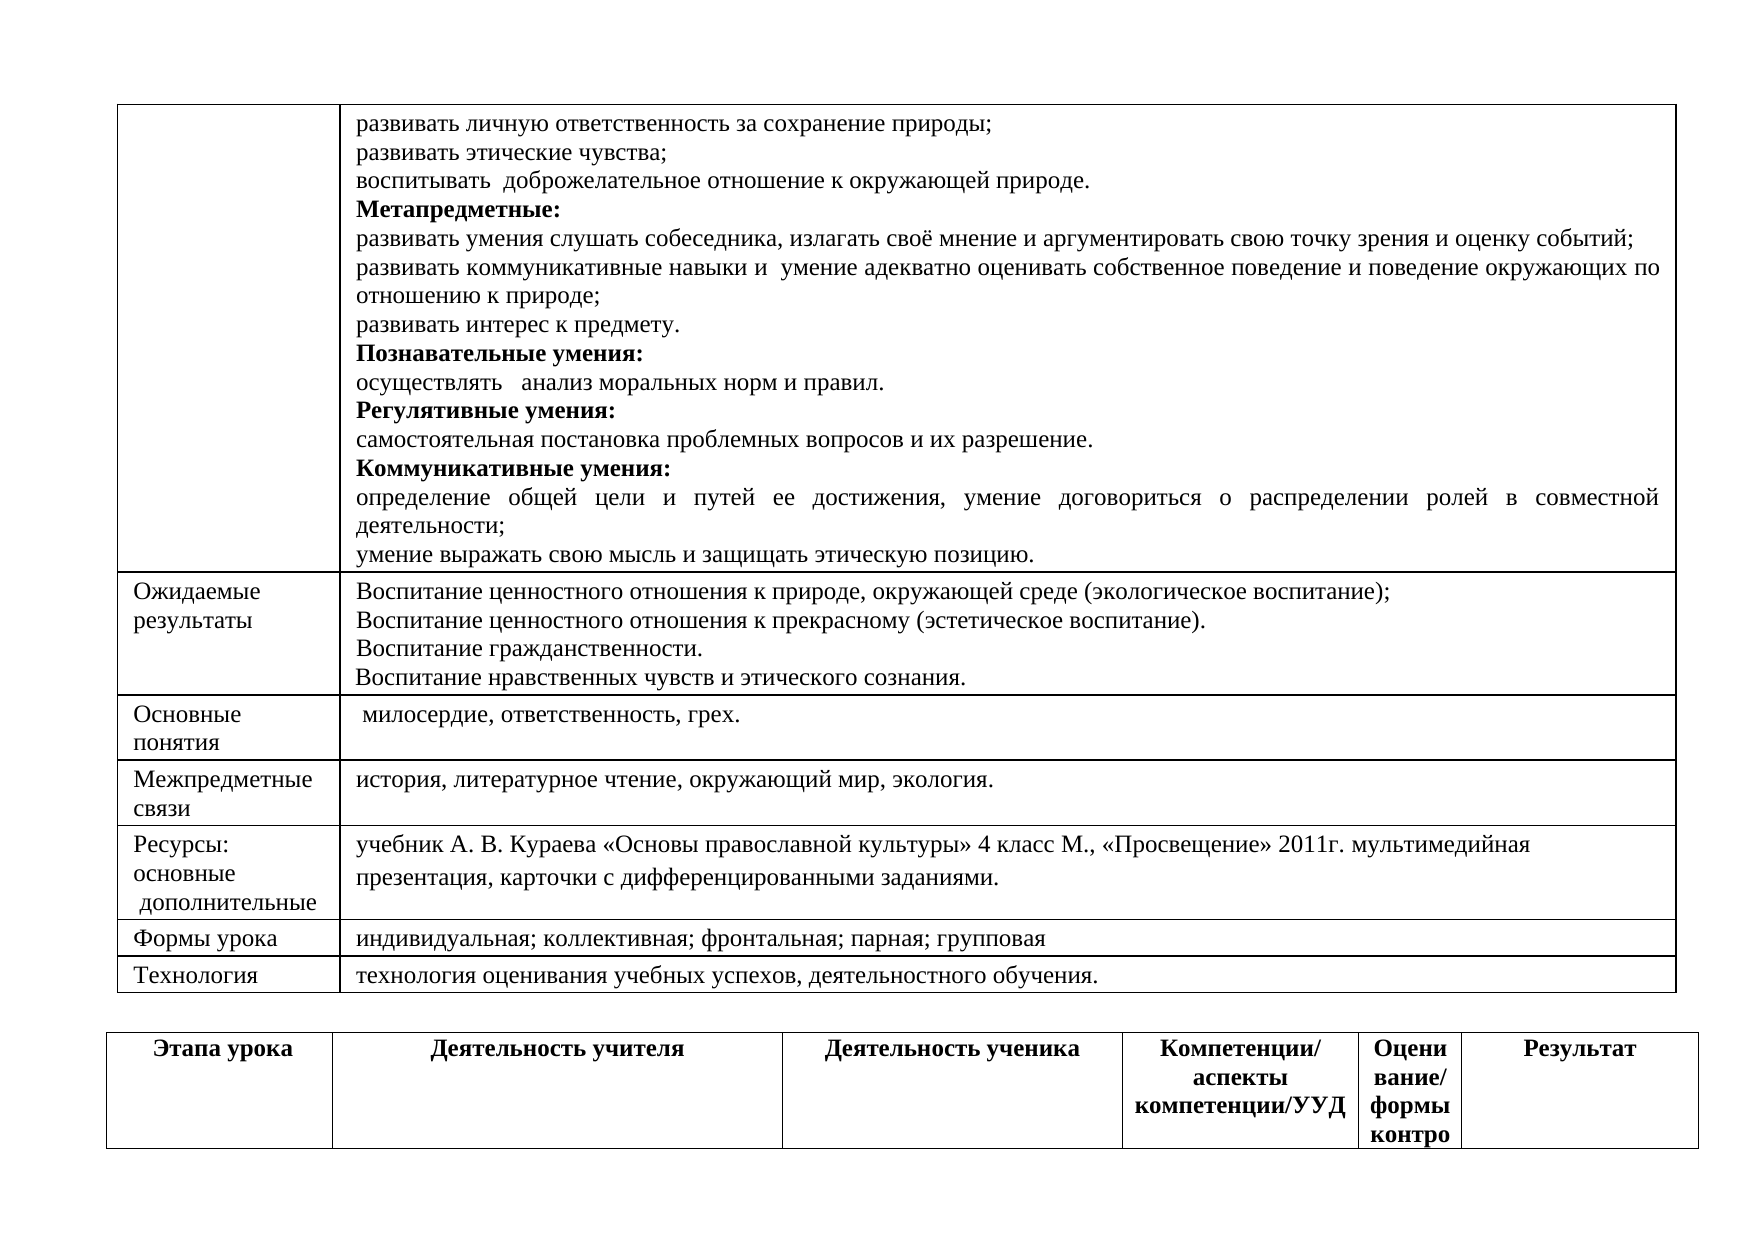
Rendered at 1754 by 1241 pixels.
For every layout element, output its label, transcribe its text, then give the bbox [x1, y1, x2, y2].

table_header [1123, 1033, 1358, 1148]
table_cell Ожидаемые результаты [118, 573, 339, 694]
table_cell история, литературное чтение, окружающий мир, экология. [341, 761, 1675, 825]
table_cell технология оценивания учебных успехов, деятельностного обучения. [341, 957, 1675, 992]
table_cell Воспитание ценностного отношения к природе, окружающей среде (экологическое воспитание); Воспитание ценностного отношения к прекрасному (эстетическое воспитание). Воспитание гражданственности. Воспитание нравственных чувств и этического сознания. [341, 573, 1675, 694]
table_header Результат [1462, 1033, 1698, 1148]
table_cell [118, 105, 339, 571]
table_header Этапа урока [107, 1033, 332, 1148]
table_cell Технология [118, 957, 339, 992]
table_cell Межпредметные связи [118, 761, 339, 825]
table_cell индивидуальная; коллективная; фронтальная; парная; групповая [341, 920, 1675, 955]
table_cell Основные понятия [118, 696, 339, 759]
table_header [1359, 1033, 1461, 1148]
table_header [333, 1033, 782, 1148]
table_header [783, 1033, 1122, 1148]
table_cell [341, 105, 1675, 571]
table_cell учебник А. В. Кураева «Основы православной культуры» 4 класс М., «Просвещение» 2011г. мультимедийная презентация, карточки с дифференцированными заданиями. [341, 826, 1675, 919]
table_cell Ресурсы: основные дополнительные [118, 826, 339, 919]
table_cell милосердие, ответственность, грех. [341, 696, 1675, 759]
table_cell Формы урока [118, 920, 339, 955]
